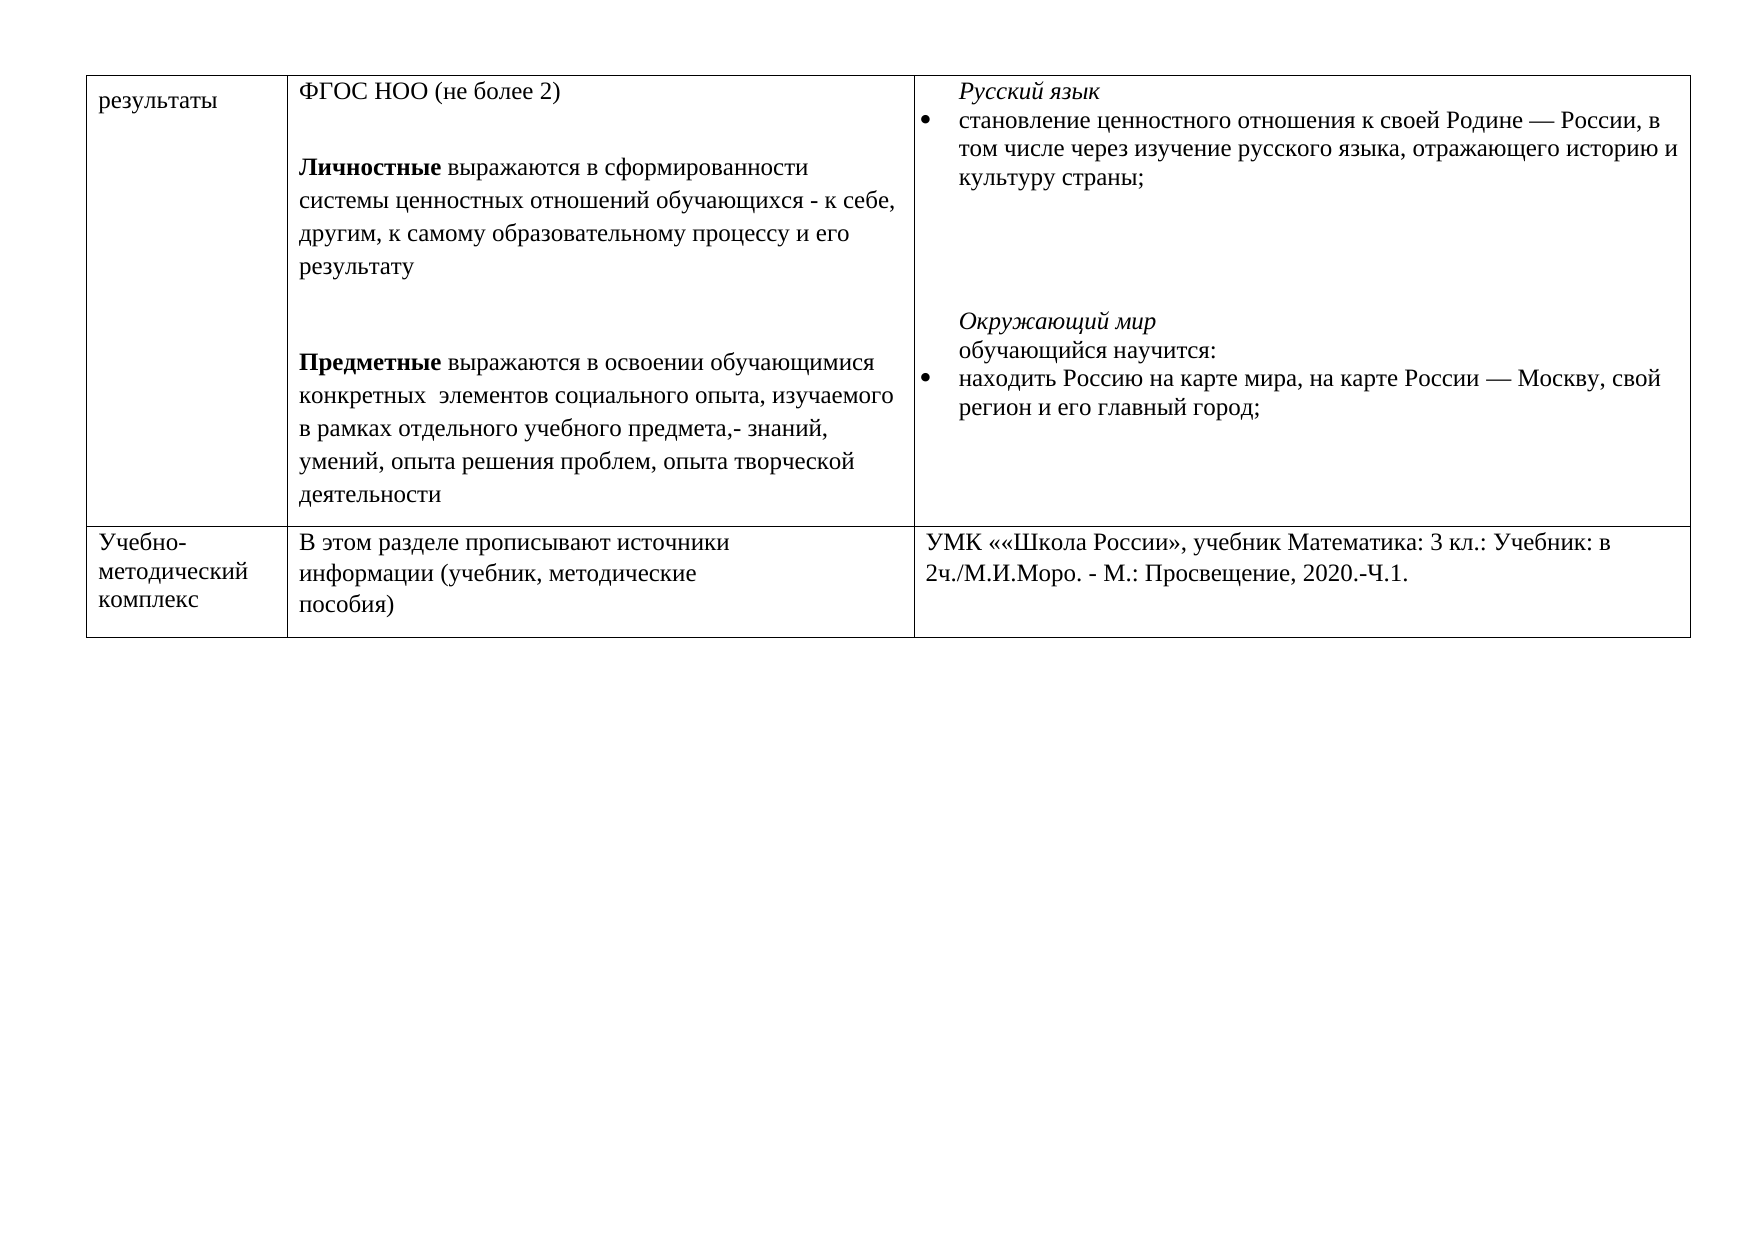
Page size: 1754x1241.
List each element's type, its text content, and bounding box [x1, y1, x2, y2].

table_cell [288, 76, 914, 526]
table_cell Учебно-методический комплекс [87, 527, 287, 637]
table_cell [915, 76, 1690, 526]
table_cell В этом разделе прописывают источники информации (учебник, методические пособия) [288, 527, 914, 637]
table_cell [87, 76, 287, 526]
table_cell УМК ««Школа России», учебник Математика: 3 кл.: Учебник: в 2ч./М.И.Моро. - М.: Просвещение, 2020.-Ч.1. [915, 527, 1690, 637]
